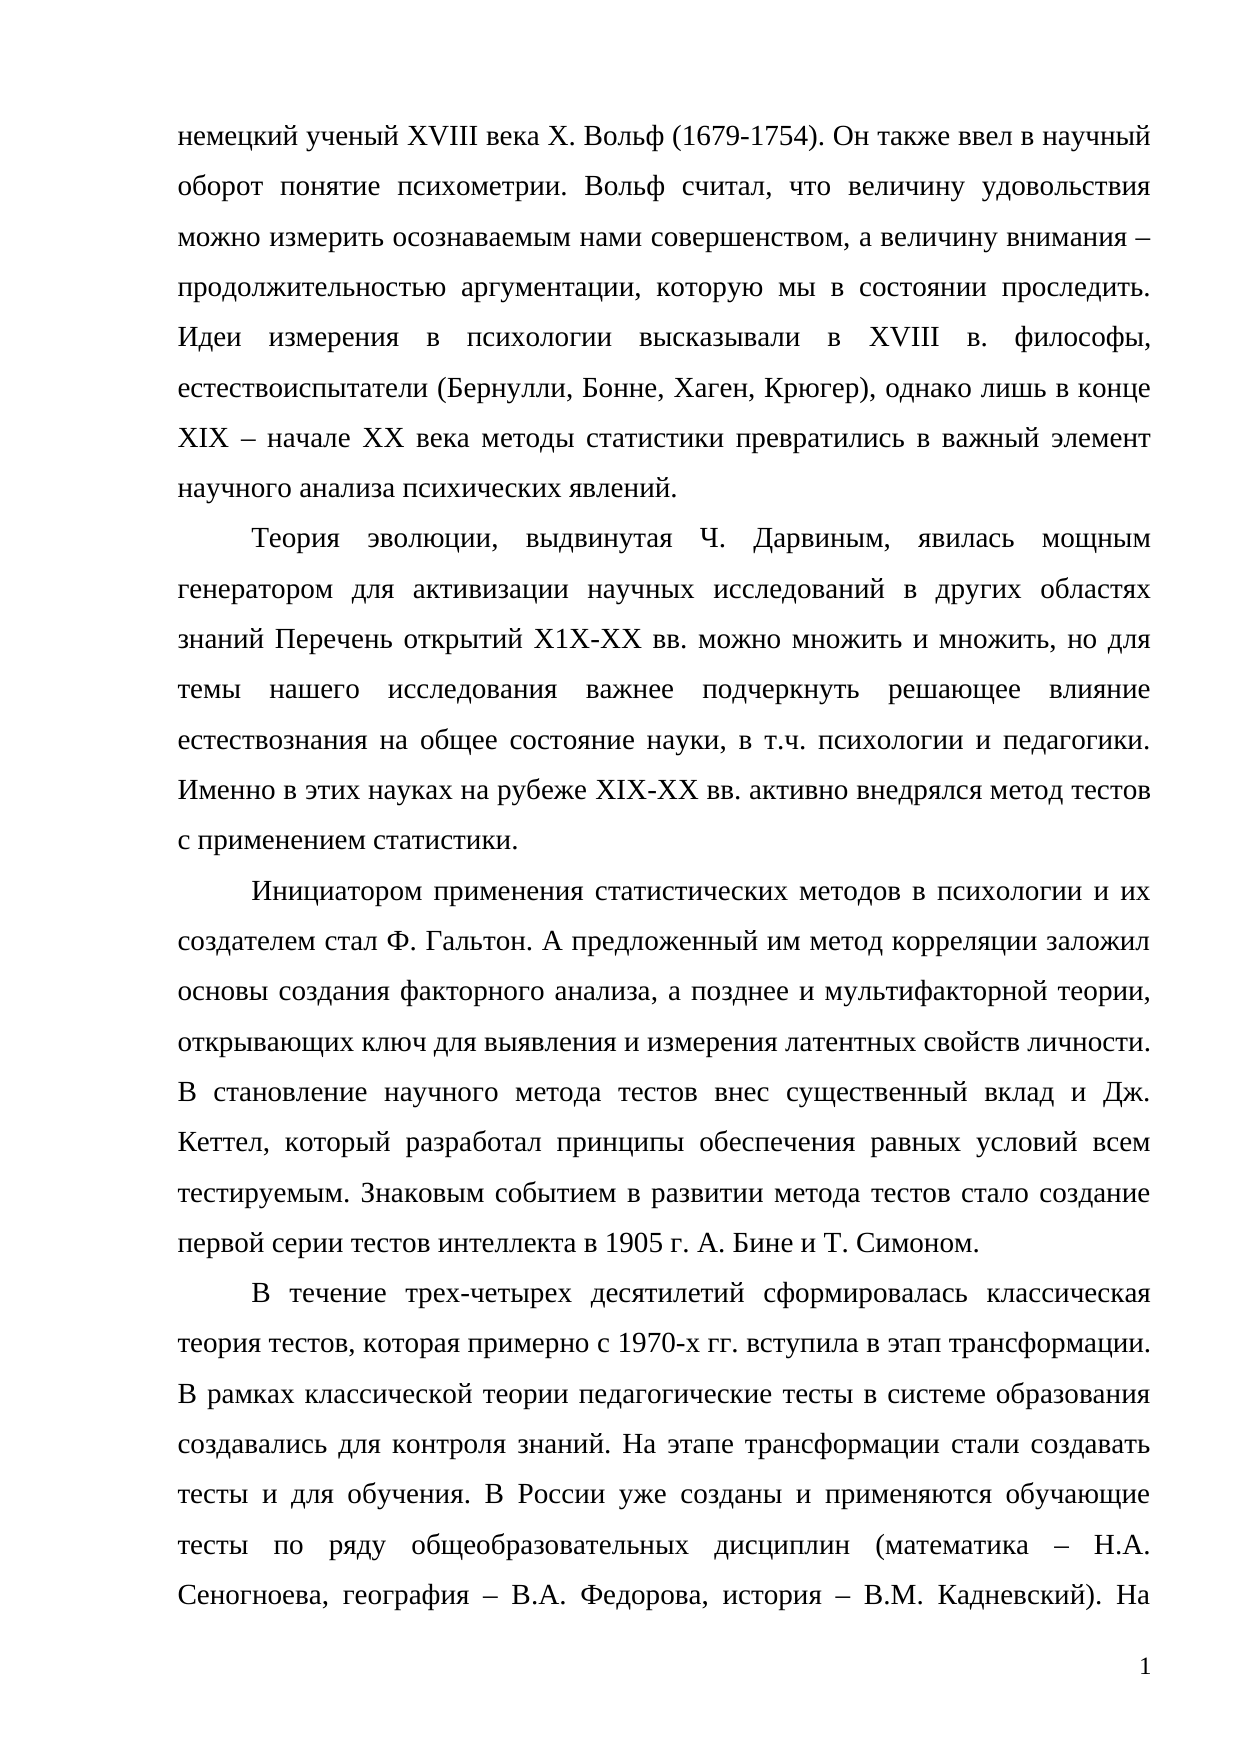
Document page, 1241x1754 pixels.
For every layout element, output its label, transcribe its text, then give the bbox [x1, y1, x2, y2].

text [177, 118, 1152, 504]
text Теория эволюции, выдвинутая Ч. Дарвиным, явилась мощным генератором для активизации научных исследований в других областях знаний Перечень открытий Х1Х-ХХ вв. можно множить и множить, но для темы нашего исследования важнее подчеркнуть решающее влияние естествознания на общее состояние науки, в т.ч. психологии и педагогики. Именно в этих науках на рубеже XIX-XX вв. активно внедрялся метод тестов с применением статистики. [177, 521, 1152, 856]
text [177, 1275, 1152, 1611]
text Инициатором применения статистических методов в психологии и их создателем стал Ф. Гальтон. А предложенный им метод корреляции заложил основы создания факторного анализа, а позднее и мультифакторной теории, открывающих ключ для выявления и измерения латентных свойств личности. В становление научного метода тестов внес существенный вклад и Дж. Кеттел, который разработал принципы обеспечения равных условий всем тестируемым. Знаковым событием в развитии метода тестов стало создание первой серии тестов интеллекта в 1905 г. А. Бине и Т. Симоном. [177, 873, 1152, 1258]
